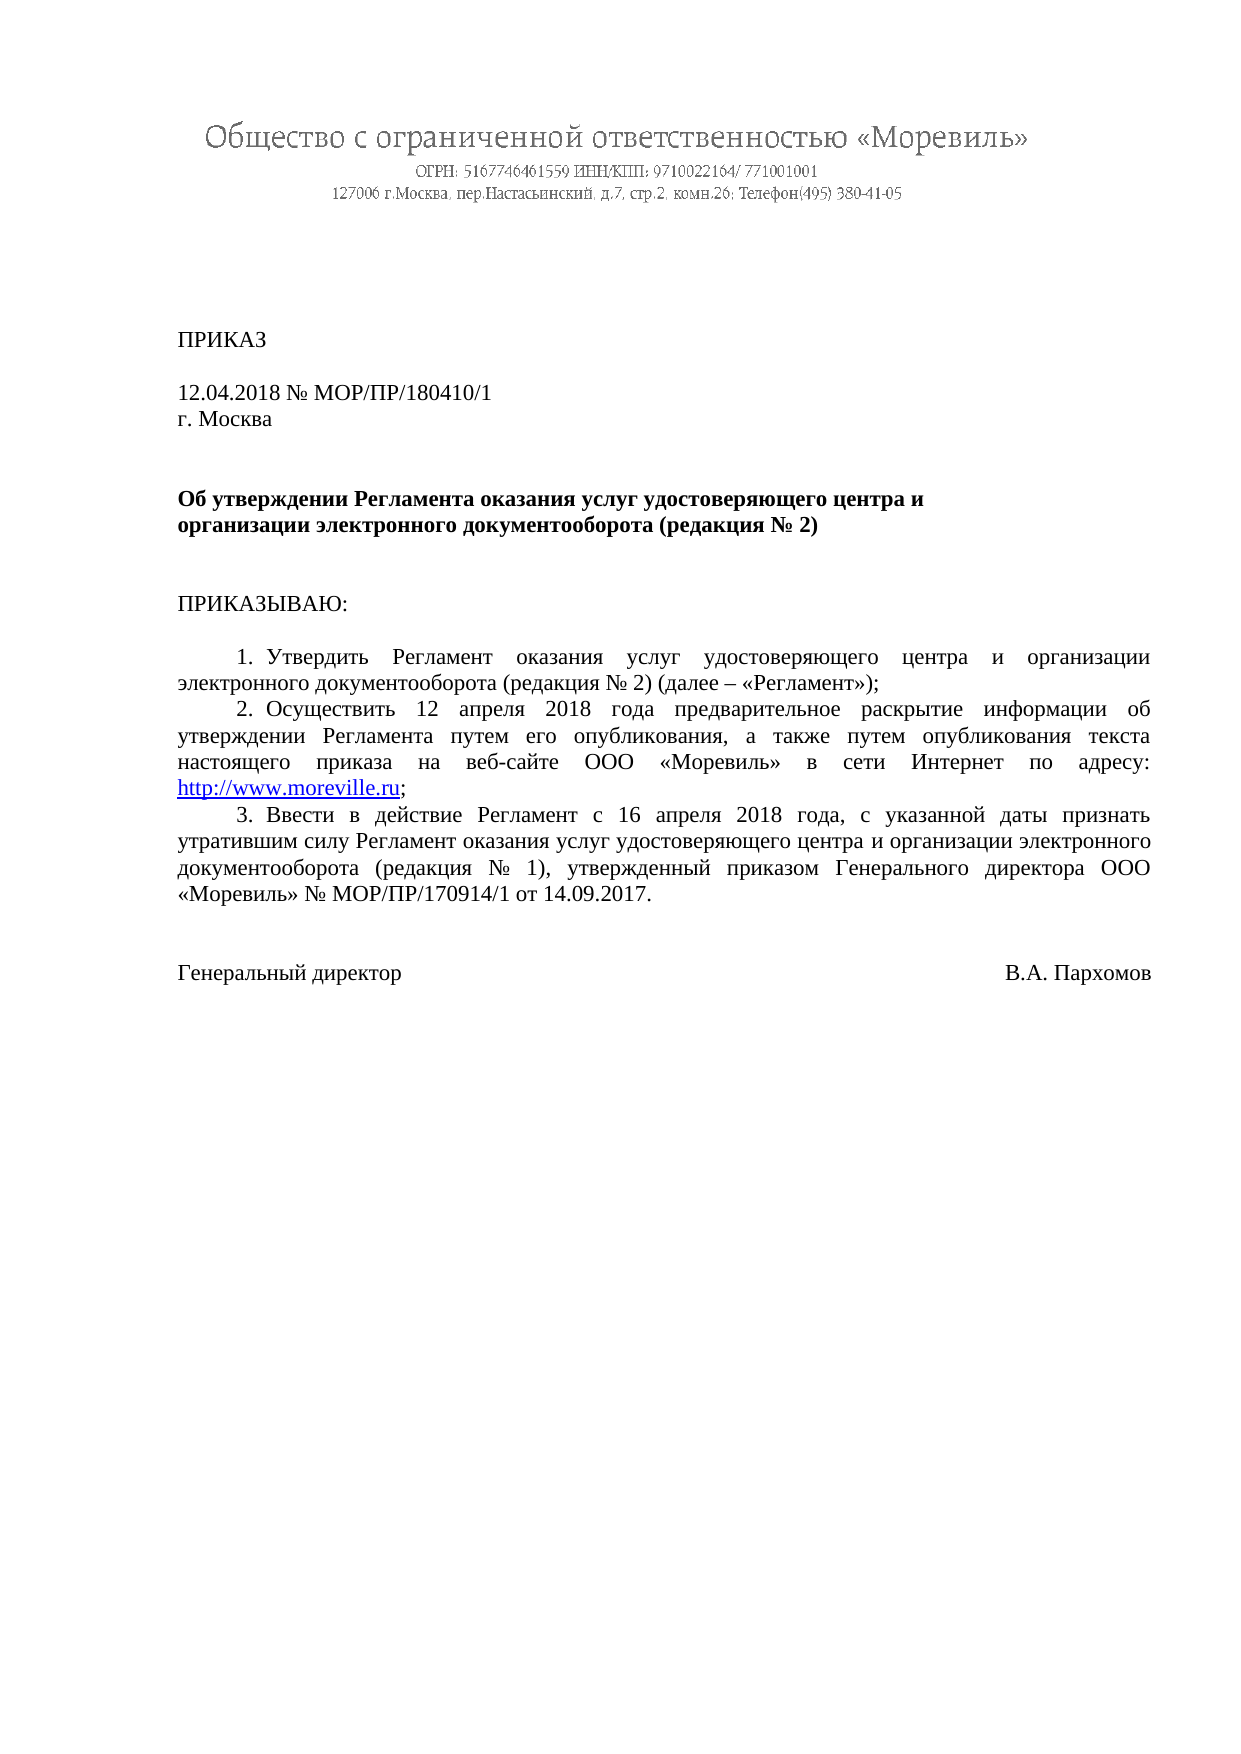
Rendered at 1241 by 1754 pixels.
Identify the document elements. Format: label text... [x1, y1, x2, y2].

text Генеральный директор В.А. Пархомов [177, 959, 1152, 985]
list Ввести в действие Регламент с 16 апреля 2018 года, с указанной даты признать утратившим силу Регламент оказания услуг удостоверяющего центра и организации электронного документооборота (редакция № 1), утвержденный приказом Генерального директора ООО «Моревиль» № МОР/ПР/170914/1 от 14.09.2017. [177, 801, 1152, 906]
list Осуществить 12 апреля 2018 года предварительное раскрытие информации об утверждении Регламента путем его опубликования, а также путем опубликования текста настоящего приказа на веб-сайте ООО «Моревиль» в сети Интернет по адресу: http://www.moreville.ru; [177, 695, 1152, 801]
text ПРИКАЗ [177, 326, 1152, 353]
text ПРИКАЗЫВАЮ: [177, 590, 1152, 616]
list Утвердить Регламент оказания услуг удостоверяющего центра и организации электронного документооборота (редакция № 2) (далее – «Регламент»); [177, 643, 1152, 695]
text организации электронного документооборота (редакция № 2) [177, 511, 1152, 537]
text 12.04.2018 № МОР/ПР/180410/1 [177, 379, 1152, 406]
text Об утверждении Регламента оказания услуг удостоверяющего центра и [177, 484, 1152, 511]
text г. Москва [177, 406, 1152, 432]
picture [177, 108, 1048, 221]
